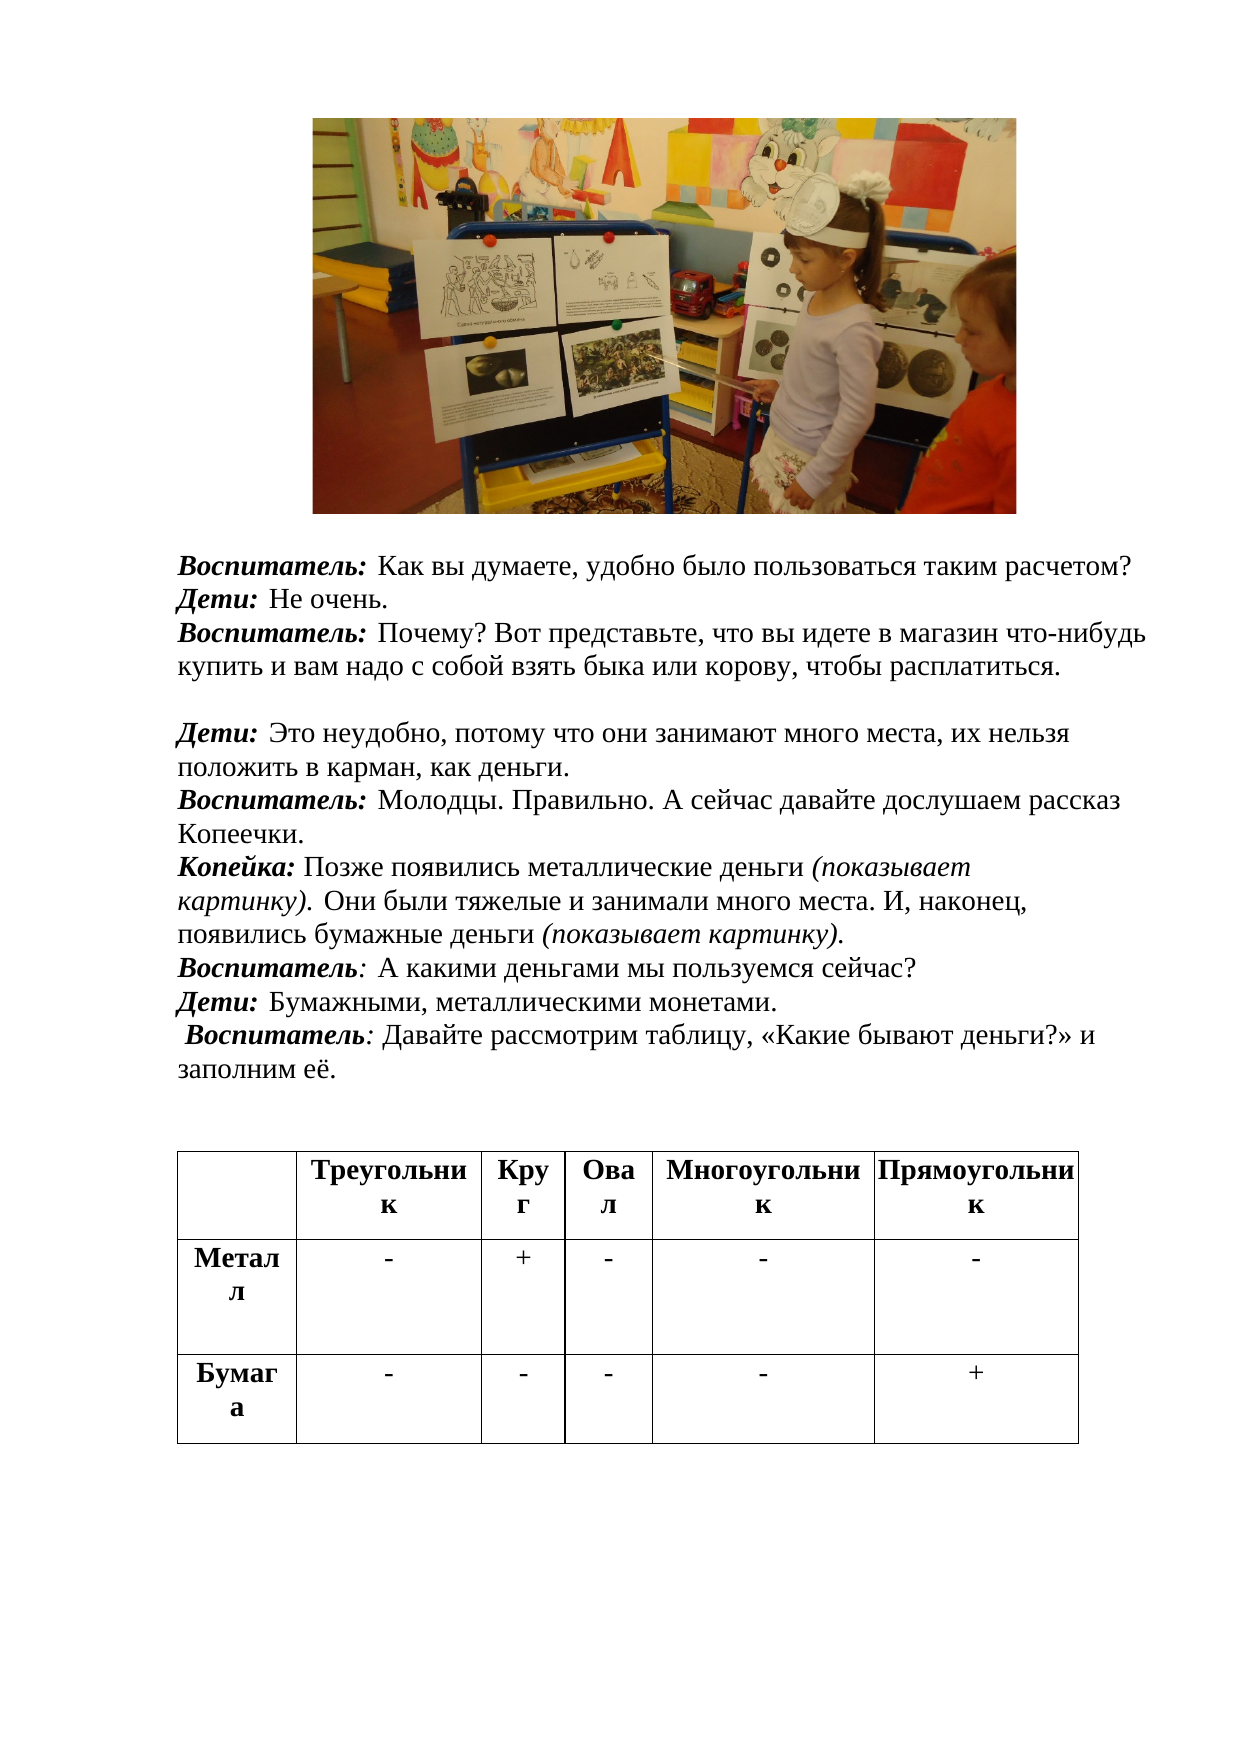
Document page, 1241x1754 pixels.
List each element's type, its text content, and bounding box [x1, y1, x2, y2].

picture [312, 118, 1017, 514]
table_header Овал [566, 1152, 652, 1239]
table_cell - [566, 1355, 652, 1443]
table_cell + [482, 1240, 564, 1354]
table_cell + [875, 1355, 1078, 1443]
table_header Прямоугольник [875, 1152, 1078, 1239]
text Дети: Не очень. [177, 581, 1152, 615]
table_header Треугольник [297, 1152, 481, 1239]
table_cell - [297, 1240, 481, 1354]
text Воспитатель: Давайте рассмотрим таблицу, «Какие бывают деньги?» и заполним её. [177, 1017, 1152, 1084]
table_cell Металл [178, 1240, 296, 1354]
table_header Многоугольник [653, 1152, 874, 1239]
text Дети: Это неудобно, потому что они занимают много места, их нельзя положить в карман, как деньги. Воспитатель: Молодцы. Правильно. А сейчас давайте дослушаем рассказ Копеечки. Копейка: Позже появились металлические деньги (показывает картинку). Они были тяжелые и занимали много места. И, наконец, появились бумажные деньги (показывает картинку). Воспитатель: А какими деньгами мы пользуемся сейчас? Дети: Бумажными, металлическими монетами. [177, 682, 1152, 1017]
table_cell Бумага [178, 1355, 296, 1443]
text Воспитатель: Почему? Вот представьте, что вы идете в магазин что-нибудь купить и вам надо с собой взять быка или корову, чтобы расплатиться. [177, 615, 1152, 682]
table_cell - [653, 1240, 874, 1354]
table_cell - [482, 1355, 564, 1443]
table_header [178, 1152, 296, 1239]
table_cell - [566, 1240, 652, 1354]
text Воспитатель: Как вы думаете, удобно было пользоваться таким расчетом? [177, 548, 1152, 581]
table_header Круг [482, 1152, 564, 1239]
table_cell - [653, 1355, 874, 1443]
table_cell - [875, 1240, 1078, 1354]
table_cell - [297, 1355, 481, 1443]
